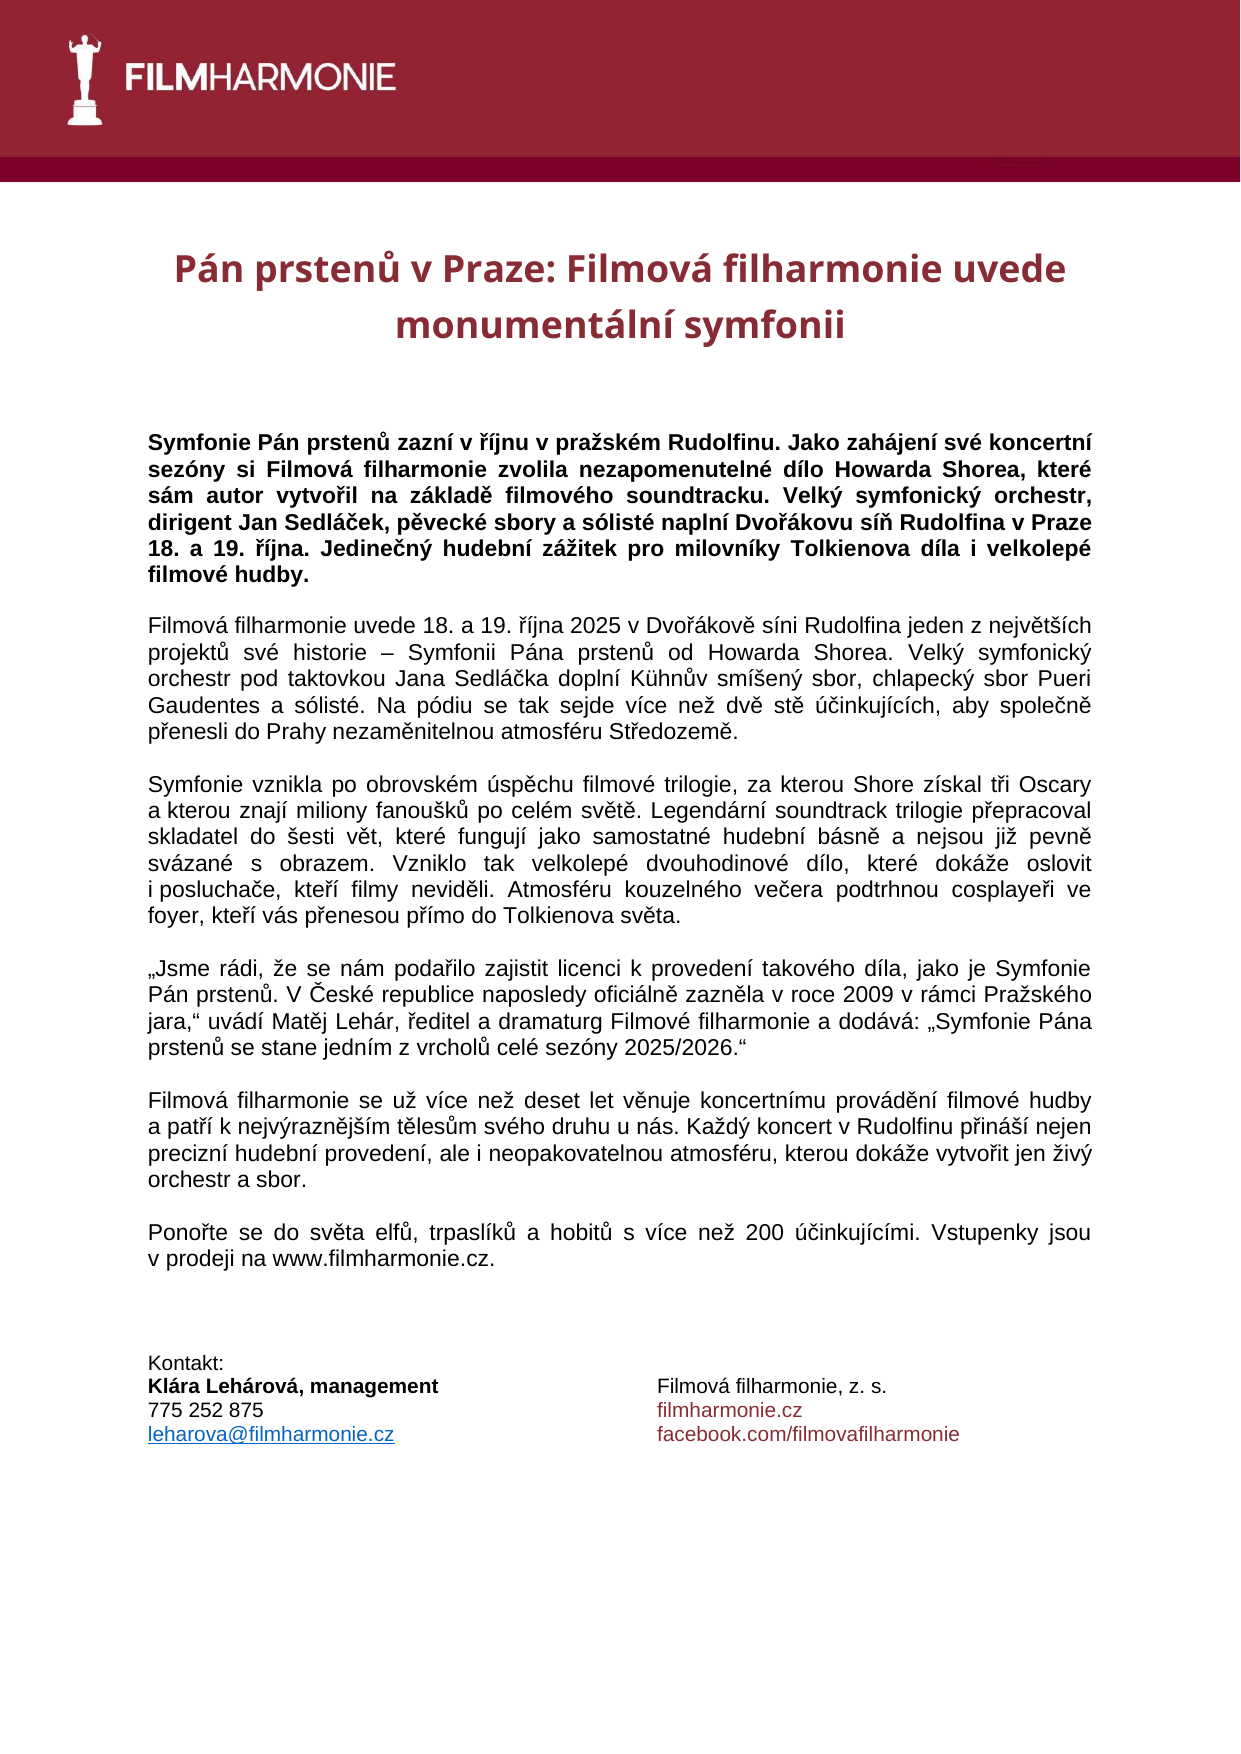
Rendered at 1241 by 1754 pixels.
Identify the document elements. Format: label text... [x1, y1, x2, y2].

text Symfonie Pán prstenů zazní v říjnu v pražském Rudolfinu. Jako zahájení své koncertní sezóny si Filmová filharmonie zvolila nezapomenutelné dílo Howarda Shorea, které sám autor vytvořil na základě filmového soundtracku. Velký symfonický orchestr, dirigent Jan Sedláček, pěvecké sbory a sólisté naplní Dvořákovu síň Rudolfina v Praze 18. a 19. října. Jedinečný hudební zážitek pro milovníky Tolkienova díla i velkolepé filmové hudby. [148, 429, 1092, 587]
picture [0, 0, 1241, 182]
text Filmová filharmonie se už více než deset let věnuje koncertnímu provádění filmové hudby a patří k nejvýraznějším tělesům svého druhu u nás. Každý koncert v Rudolfinu přináší nejen precizní hudební provedení, ale i neopakovatelnou atmosféru, kterou dokáže vytvořit jen živý orchestr a sbor. [148, 1087, 1092, 1192]
text Ponořte se do světa elfů, trpaslíků a hobitů s více než 200 účinkujícími. Vstupenky jsou v prodeji na www.filmharmonie.cz. [148, 1219, 1092, 1271]
text Symfonie vznikla po obrovském úspěchu filmové trilogie, za kterou Shore získal tři Oscary a kterou znají miliony fanoušků po celém světě. Legendární soundtrack trilogie přepracoval skladatel do šesti vět, které fungují jako samostatné hudební básně a nejsou již pevně svázané s obrazem. Vzniklo tak velkolepé dvouhodinové dílo, které dokáže oslovit i posluchače, kteří filmy neviděli. Atmosféru kouzelného večera podtrhnou cosplayeři ve foyer, kteří vás přenesou přímo do Tolkienova světa. [148, 771, 1092, 929]
text facebook.com/filmovafilharmonie [657, 1422, 1092, 1446]
text 775 252 875 [148, 1398, 583, 1422]
text Klára Lehárová, management [148, 1374, 583, 1398]
text „Jsme rádi, že se nám podařilo zajistit licenci k provedení takového díla, jako je Symfonie Pán prstenů. V České republice naposledy oficiálně zazněla v roce 2009 v rámci Pražského jara,“ uvádí Matěj Lehár, ředitel a dramaturg Filmové filharmonie a dodává: „Symfonie Pána prstenů se stane jedním z vrcholů celé sezóny 2025/2026.“ [148, 955, 1092, 1061]
text leharova@filmharmonie.cz [148, 1422, 583, 1446]
text Kontakt: [148, 1350, 583, 1374]
text Filmová filharmonie uvede 18. a 19. října 2025 v Dvořákově síni Rudolfina jeden z největších projektů své historie – Symfonii Pána prstenů od Howarda Shorea. Velký symfonický orchestr pod taktovkou Jana Sedláčka doplní Kühnův smíšený sbor, chlapecký sbor Pueri Gaudentes a sólisté. Na pódiu se tak sejde více než dvě stě účinkujících, aby společně přenesli do Prahy nezaměnitelnou atmosféru Středozemě. [148, 612, 1092, 744]
text Filmová filharmonie, z. s. [657, 1374, 1092, 1398]
text filmharmonie.cz [657, 1398, 1092, 1422]
text Pán prstenů v Praze: Filmová filharmonie uvede monumentální symfonii [148, 243, 1092, 349]
